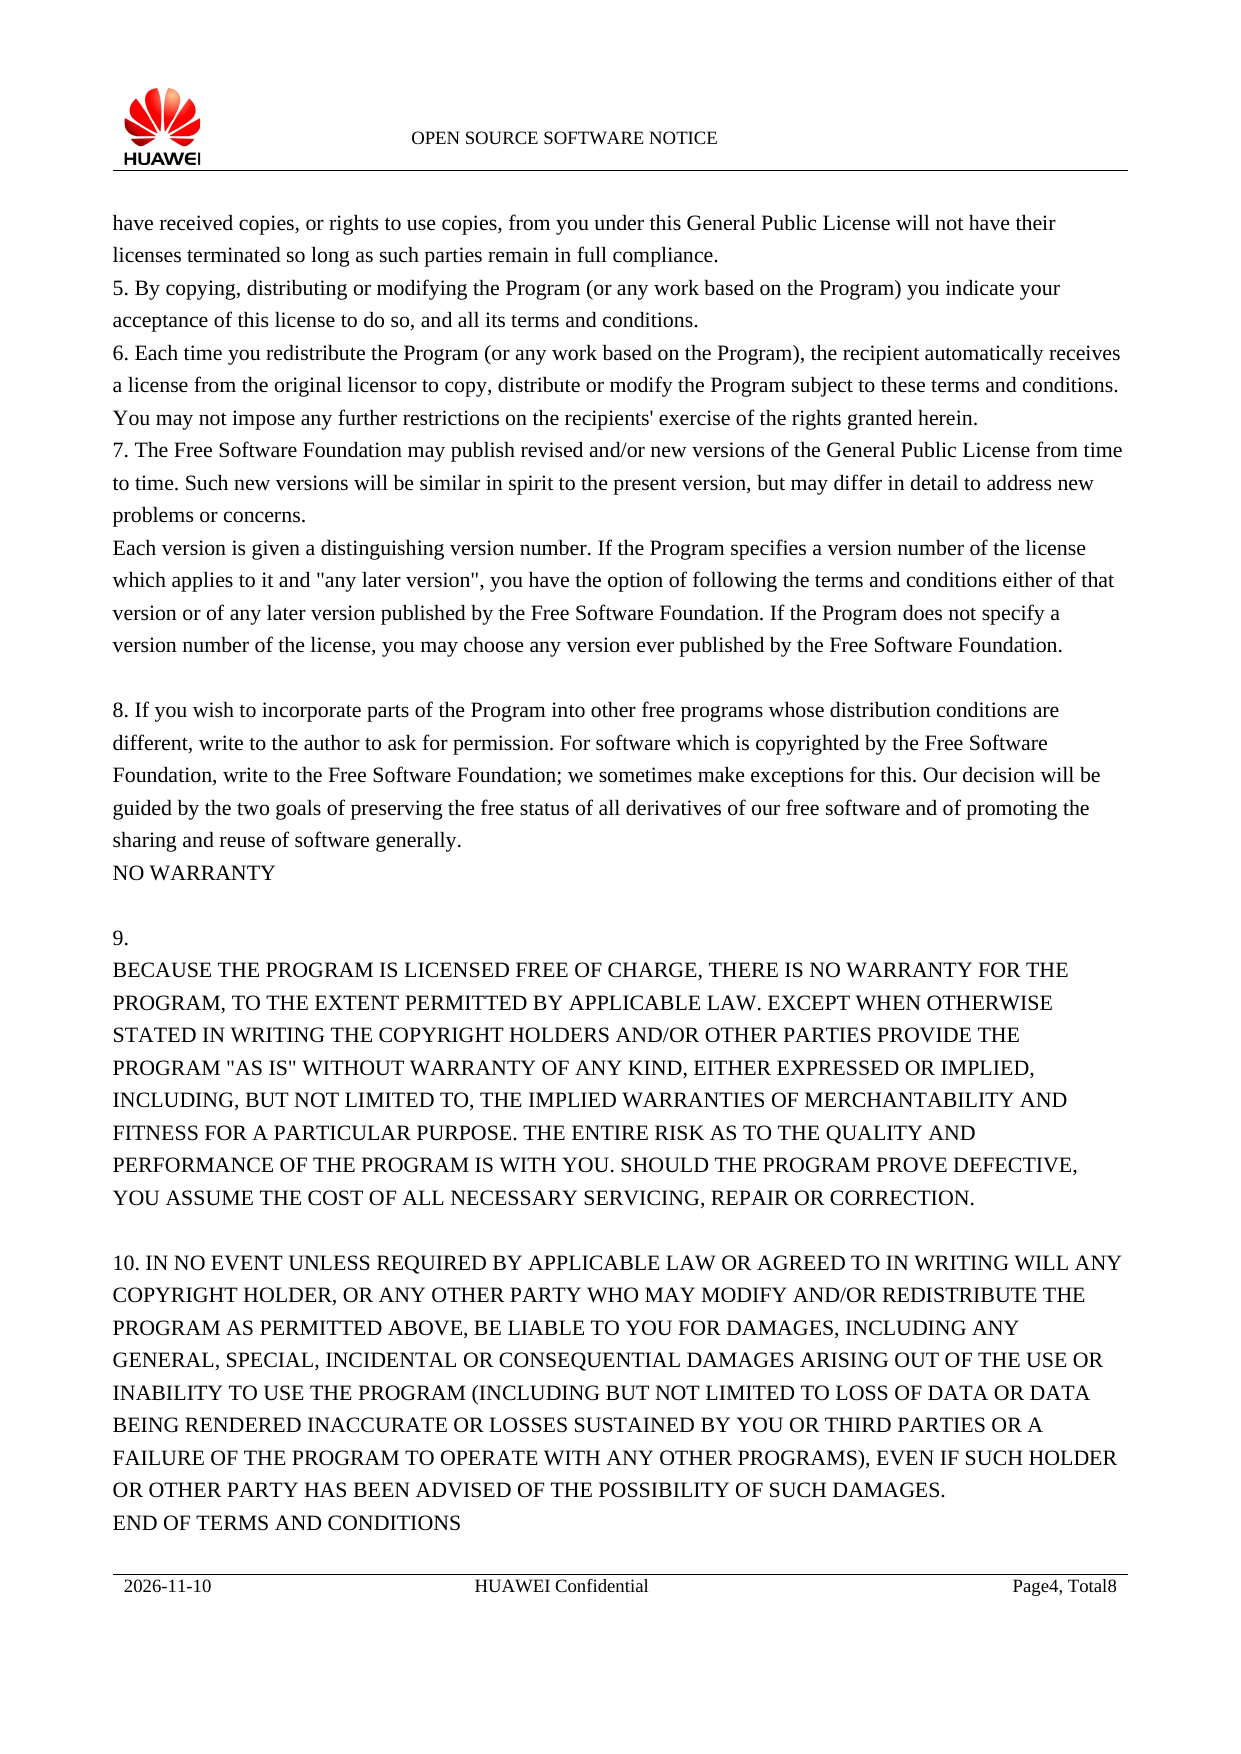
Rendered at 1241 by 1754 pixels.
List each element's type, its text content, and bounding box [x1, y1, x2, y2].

picture [124, 88, 201, 165]
